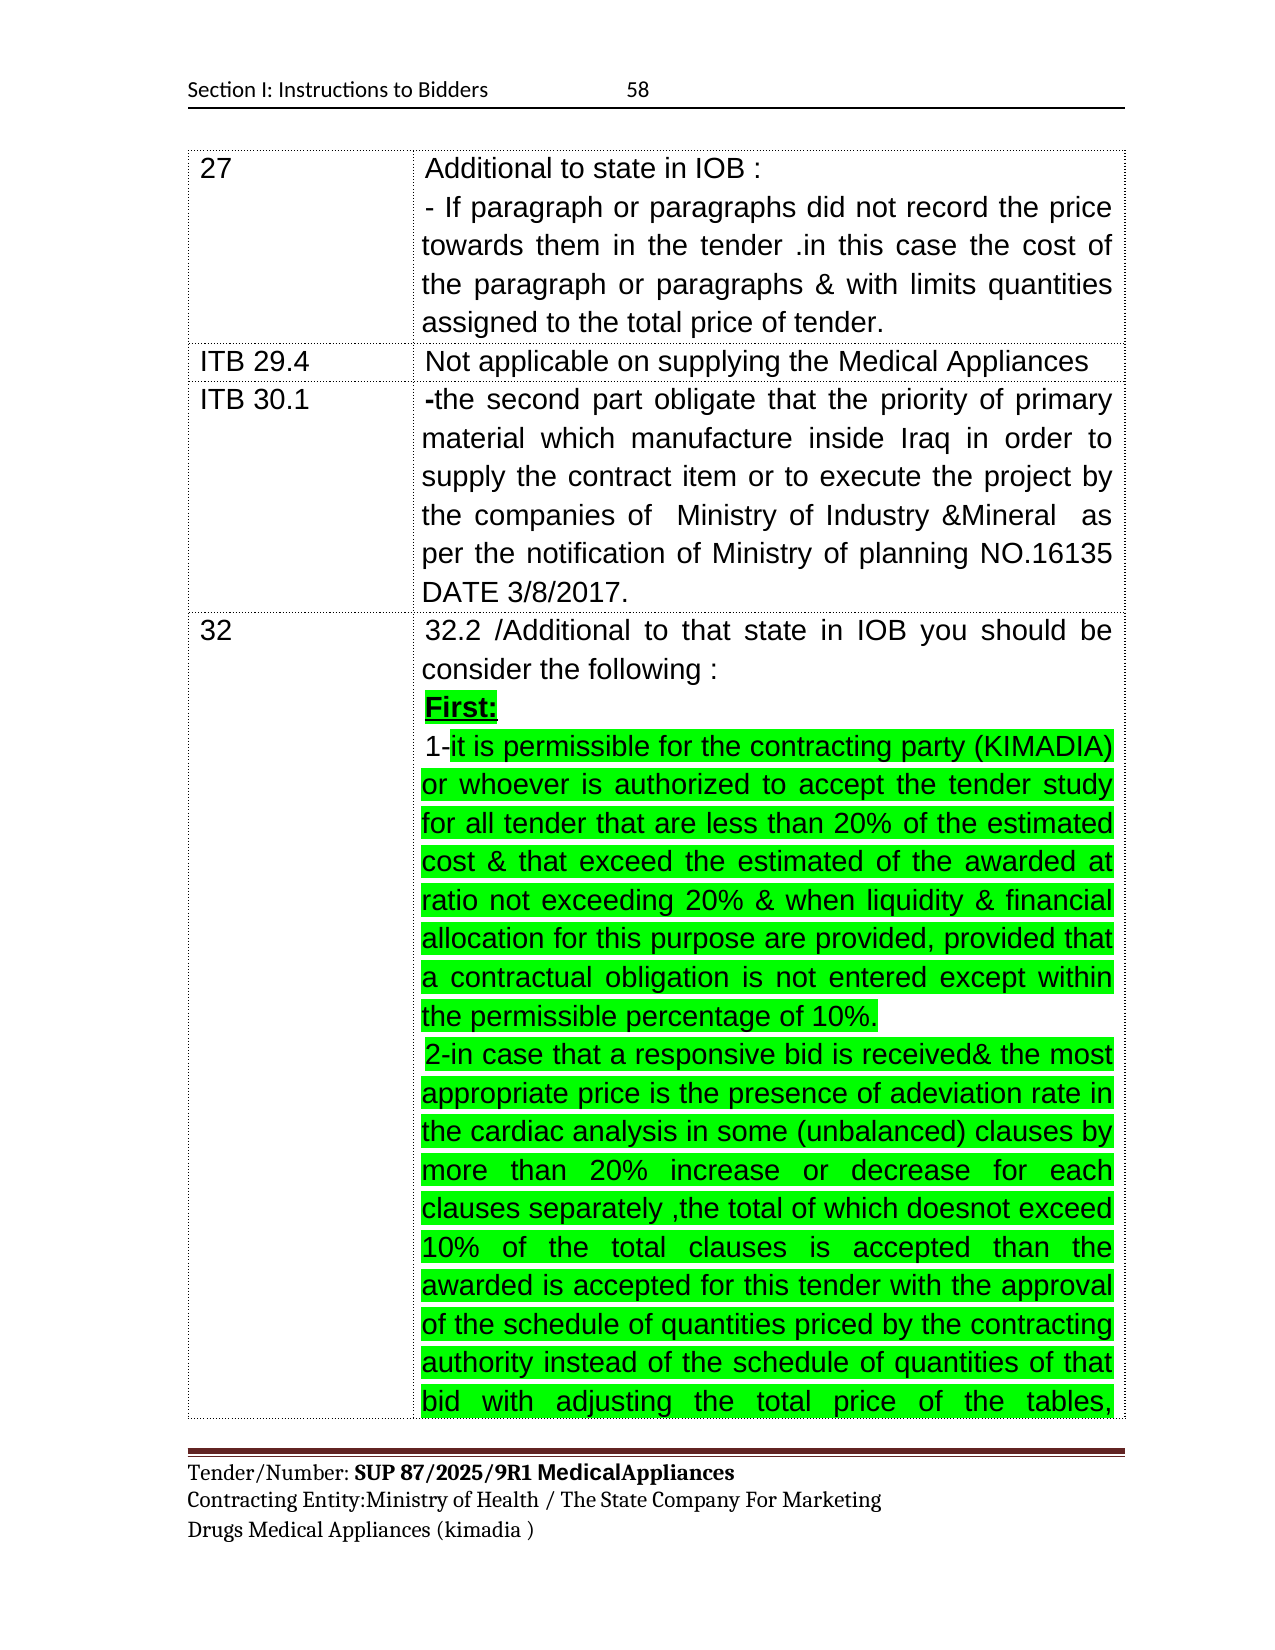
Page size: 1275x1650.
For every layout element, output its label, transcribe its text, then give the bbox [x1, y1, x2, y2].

table_cell -the second part obligate that the priority of primary material which manufacture inside Iraq in order to supply the contract item or to execute the project by the companies of Ministry of Industry &Mineral as per the notification of Ministry of planning NO.16135 DATE 3/8/2017. [413, 381, 1125, 612]
table_cell 32 [188, 612, 413, 1418]
table_cell 27 [188, 150, 413, 343]
table_cell ITB 29.4 [188, 343, 413, 381]
table_cell Not applicable on supplying the Medical Appliances [413, 343, 1125, 381]
table_cell ITB 30.1 [188, 381, 413, 612]
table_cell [413, 612, 1125, 1418]
table_cell Additional to state in IOB : - If paragraph or paragraphs did not record the price towards them in the tender .in this case the cost of the paragraph or paragraphs & with limits quantities assigned to the total price of tender. [413, 150, 1125, 343]
